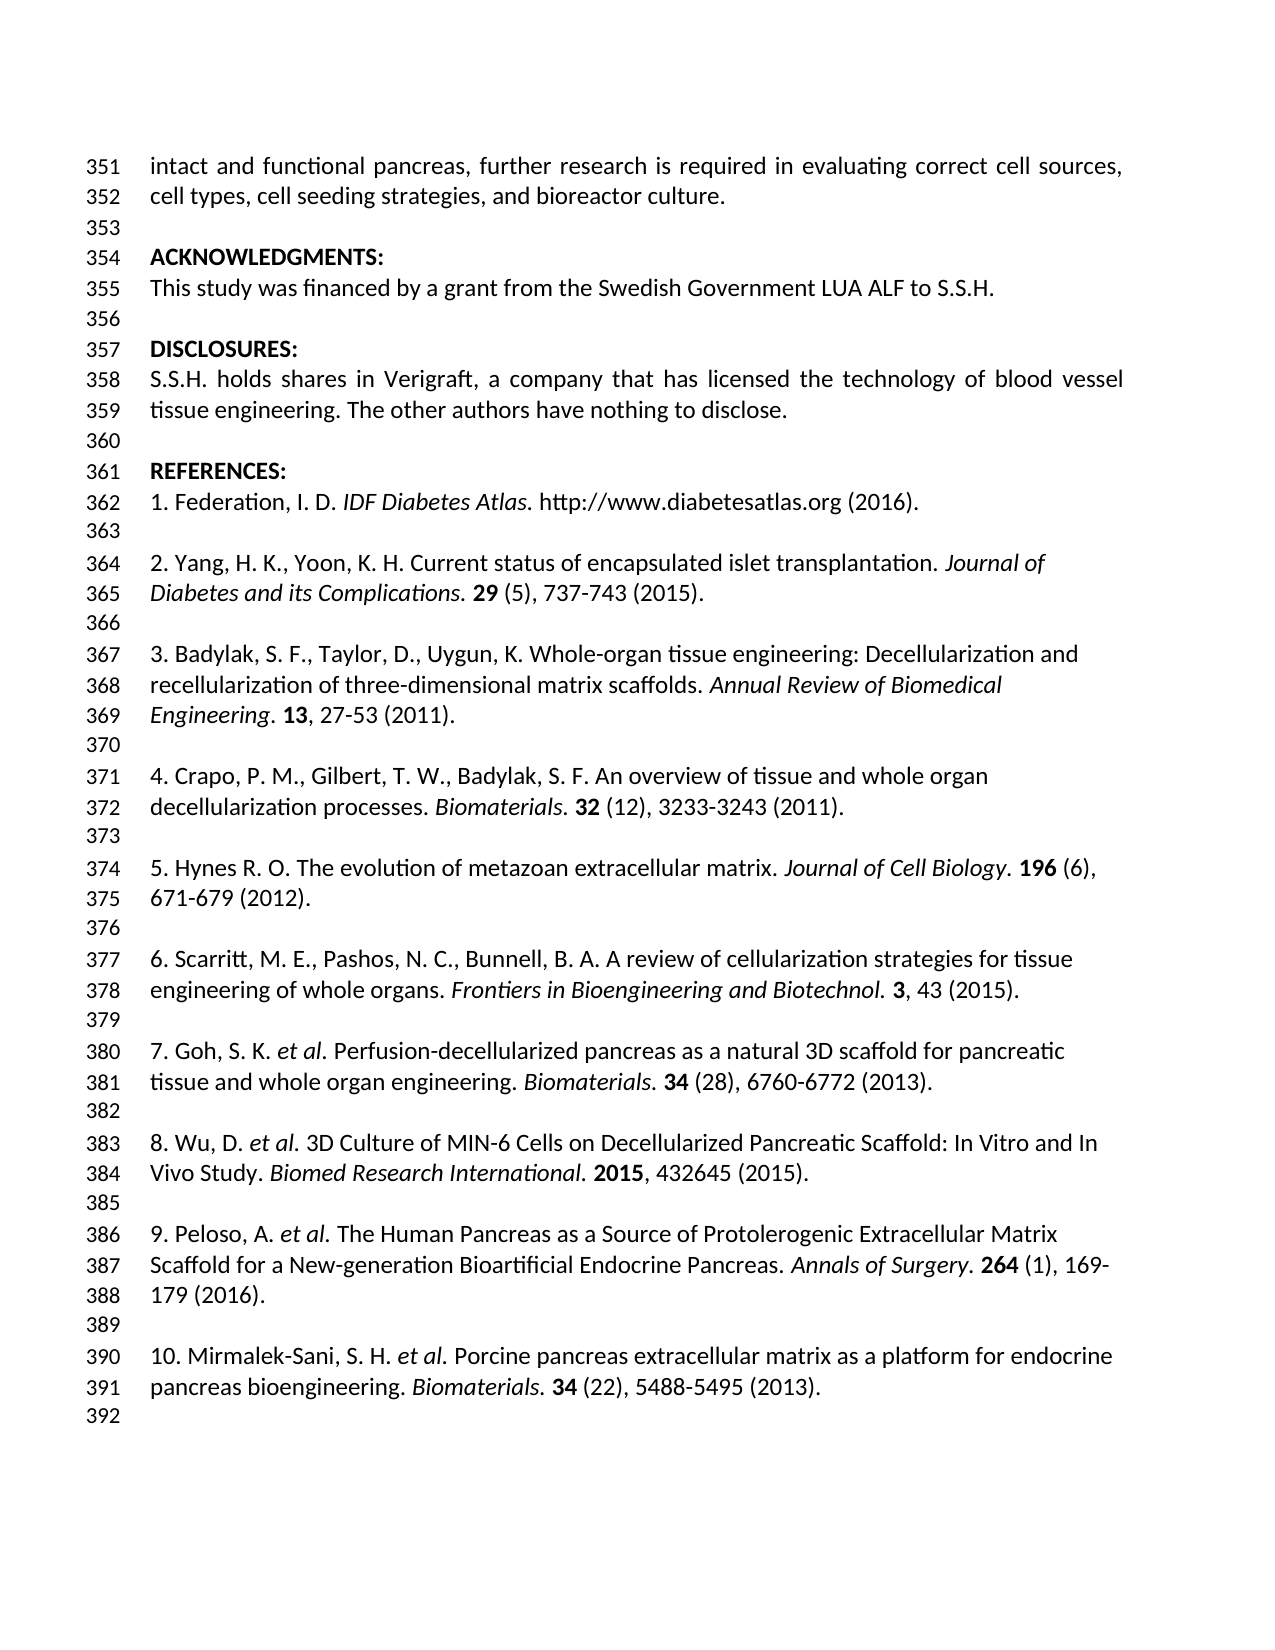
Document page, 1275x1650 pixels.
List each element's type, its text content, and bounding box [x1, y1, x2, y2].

text DISCLOSURES: [150, 333, 1125, 364]
text 6. Scarritt, M. E., Pashos, N. C., Bunnell, B. A. A review of cellularization strategies for tissue engineering of whole organs. Frontiers in Bioengineering and Biotechnol. 3, 43 (2015). [150, 943, 1125, 1004]
text 8. Wu, D. et al. 3D Culture of MIN-6 Cells on Decellularized Pancreatic Scaffold: In Vitro and In Vivo Study. Biomed Research International. 2015, 432645 (2015). [150, 1127, 1125, 1188]
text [150, 150, 1125, 211]
text S.S.H. holds shares in Verigraft, a company that has licensed the technology of blood vessel tissue engineering. The other authors have nothing to disclose. [150, 364, 1125, 425]
text 5. Hynes R. O. The evolution of metazoan extracellular matrix. Journal of Cell Biology. 196 (6), 671-679 (2012). [150, 852, 1125, 913]
text 2. Yang, H. K., Yoon, K. H. Current status of encapsulated islet transplantation. Journal of Diabetes and its Complications. 29 (5), 737-743 (2015). [150, 547, 1125, 608]
text This study was financed by a grant from the Swedish Government LUA ALF to S.S.H. [150, 272, 1125, 303]
text 1. Federation, I. D. IDF Diabetes Atlas. http://www.diabetesatlas.org (2016). [150, 486, 1125, 516]
text 4. Crapo, P. M., Gilbert, T. W., Badylak, S. F. An overview of tissue and whole organ decellularization processes. Biomaterials. 32 (12), 3233-3243 (2011). [150, 760, 1125, 821]
text 7. Goh, S. K. et al. Perfusion-decellularized pancreas as a natural 3D scaffold for pancreatic tissue and whole organ engineering. Biomaterials. 34 (28), 6760-6772 (2013). [150, 1035, 1125, 1096]
text 9. Peloso, A. et al. The Human Pancreas as a Source of Protolerogenic Extracellular Matrix Scaffold for a New-generation Bioartificial Endocrine Pancreas. Annals of Surgery. 264 (1), 169-179 (2016). [150, 1218, 1125, 1310]
text 3. Badylak, S. F., Taylor, D., Uygun, K. Whole-organ tissue engineering: Decellularization and recellularization of three-dimensional matrix scaffolds. Annual Review of Biomedical Engineering. 13, 27-53 (2011). [150, 638, 1125, 730]
text ACKNOWLEDGMENTS: [150, 242, 1125, 272]
text REFERENCES: [150, 455, 1125, 486]
text 10. Mirmalek-Sani, S. H. et al. Porcine pancreas extracellular matrix as a platform for endocrine pancreas bioengineering. Biomaterials. 34 (22), 5488-5495 (2013). [150, 1340, 1125, 1401]
